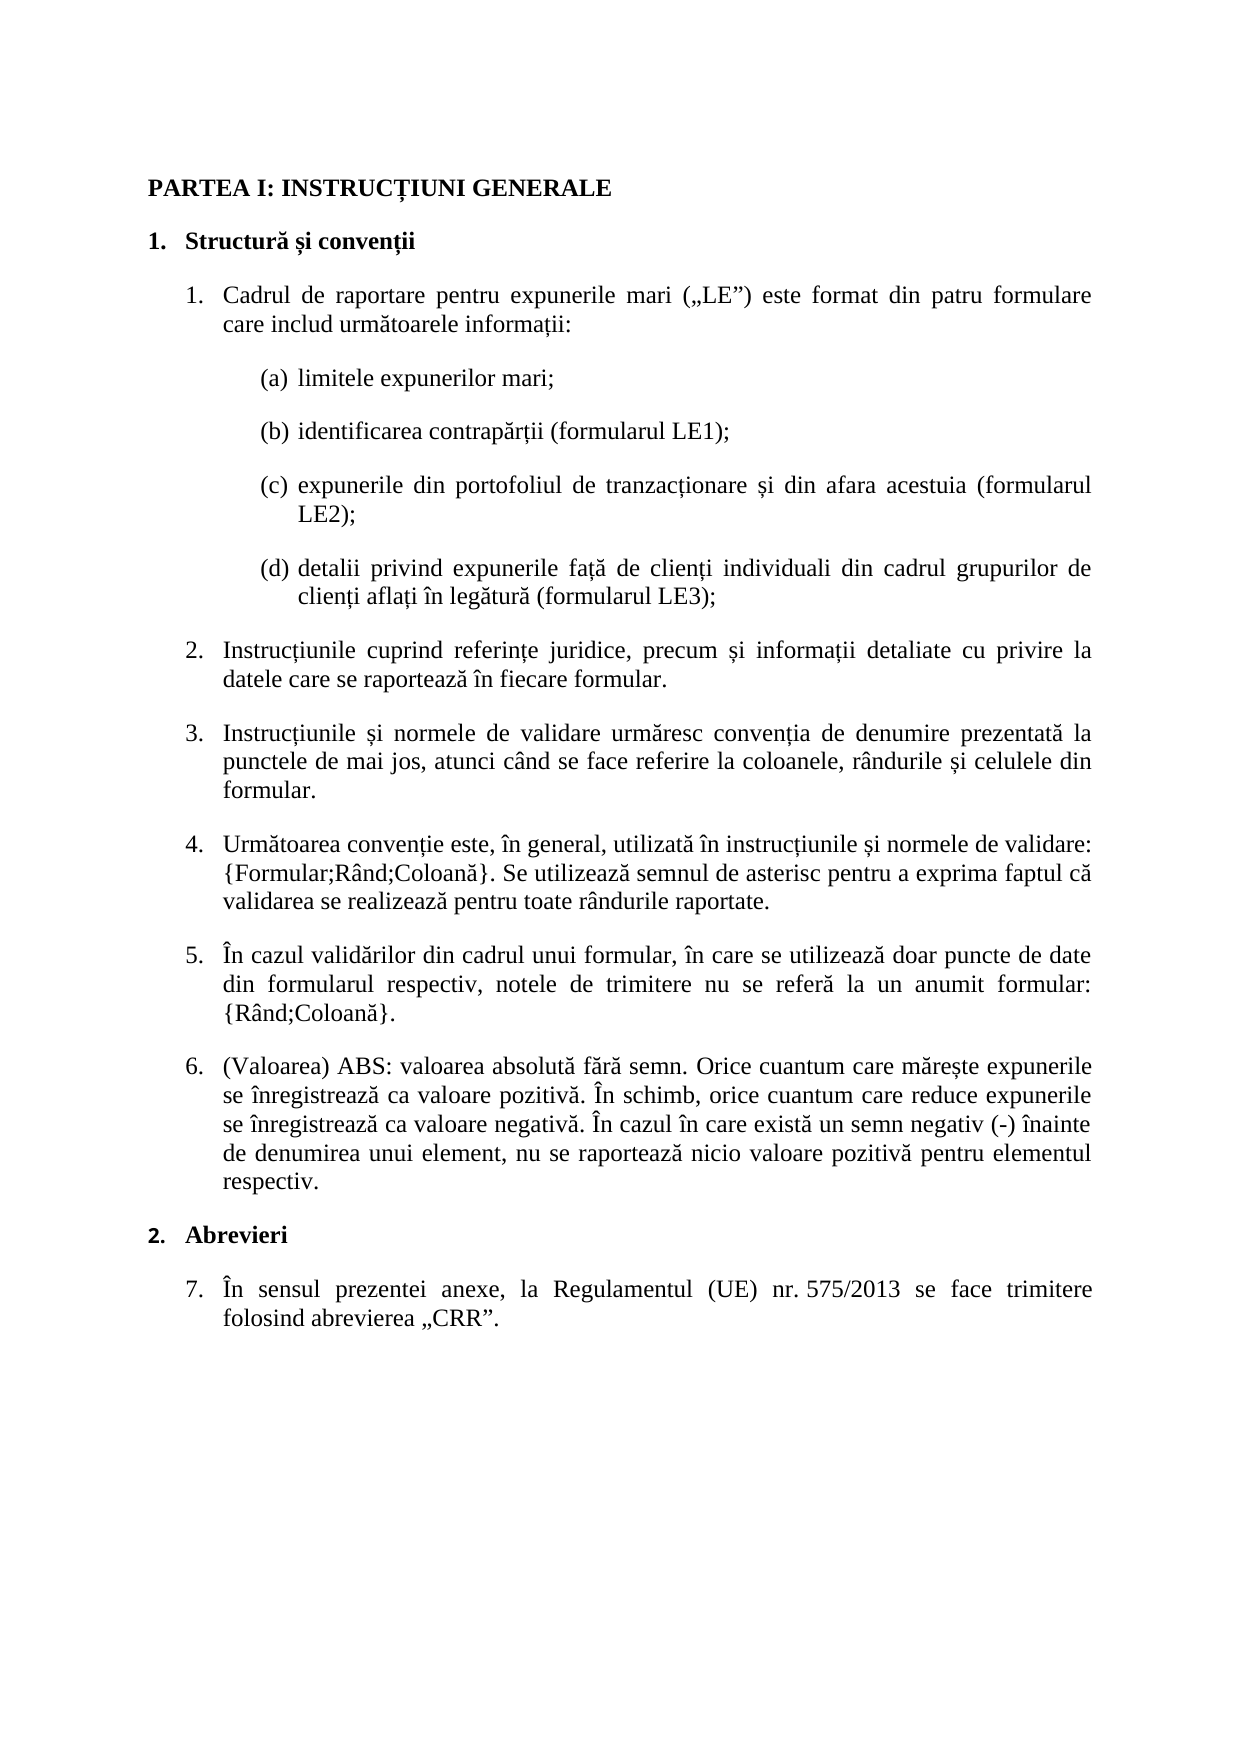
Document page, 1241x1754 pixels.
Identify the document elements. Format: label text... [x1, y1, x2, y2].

list detalii privind expunerile față de clienți individuali din cadrul grupurilor de clienți aflați în legătură (formularul LE3); [260, 553, 1093, 610]
text (Valoarea) ABS: valoarea absolută fără semn. Orice cuantum care mărește expunerile se înregistrează ca valoare pozitivă. În schimb, orice cuantum care reduce expunerile se înregistrează ca valoare negativă. În cazul în care există un semn negativ (-) înainte de denumirea unui element, nu se raportează nicio valoare pozitivă pentru elementul respectiv. [185, 1051, 1093, 1195]
text În sensul prezentei anexe, la Regulamentul (UE) nr. 575/2013 se face trimitere folosind abrevierea „CRR”. [185, 1274, 1093, 1332]
list limitele expunerilor mari; [260, 363, 1093, 391]
text Cadrul de raportare pentru expunerile mari („LE”) este format din patru formulare care includ următoarele informații: [185, 280, 1093, 338]
text Următoarea convenție este, în general, utilizată în instrucțiunile și normele de validare: {Formular;Rând;Coloană}. Se utilizează semnul de asterisc pentru a exprima faptul că validarea se realizează pentru toate rândurile raportate. [185, 829, 1093, 915]
list identificarea contrapărții (formularul LE1); [260, 416, 1093, 445]
text Instrucțiunile cuprind referințe juridice, precum și informații detaliate cu privire la datele care se raportează în fiecare formular. [185, 635, 1093, 693]
list expunerile din portofoliul de tranzacționare și din afara acestuia (formularul LE2); [260, 470, 1093, 528]
text Instrucțiunile și normele de validare urmăresc convenția de denumire prezentată la punctele de mai jos, atunci când se face referire la coloanele, rândurile și celulele din formular. [185, 718, 1093, 804]
subtitle PARTEA I: INSTRUCȚIUNI GENERALE [148, 173, 1093, 201]
list Structură și convenții [148, 226, 1093, 255]
list Abrevieri [148, 1220, 1093, 1249]
text În cazul validărilor din cadrul unui formular, în care se utilizează doar puncte de date din formularul respectiv, notele de trimitere nu se referă la un anumit formular: {Rând;Coloană}. [185, 940, 1093, 1026]
